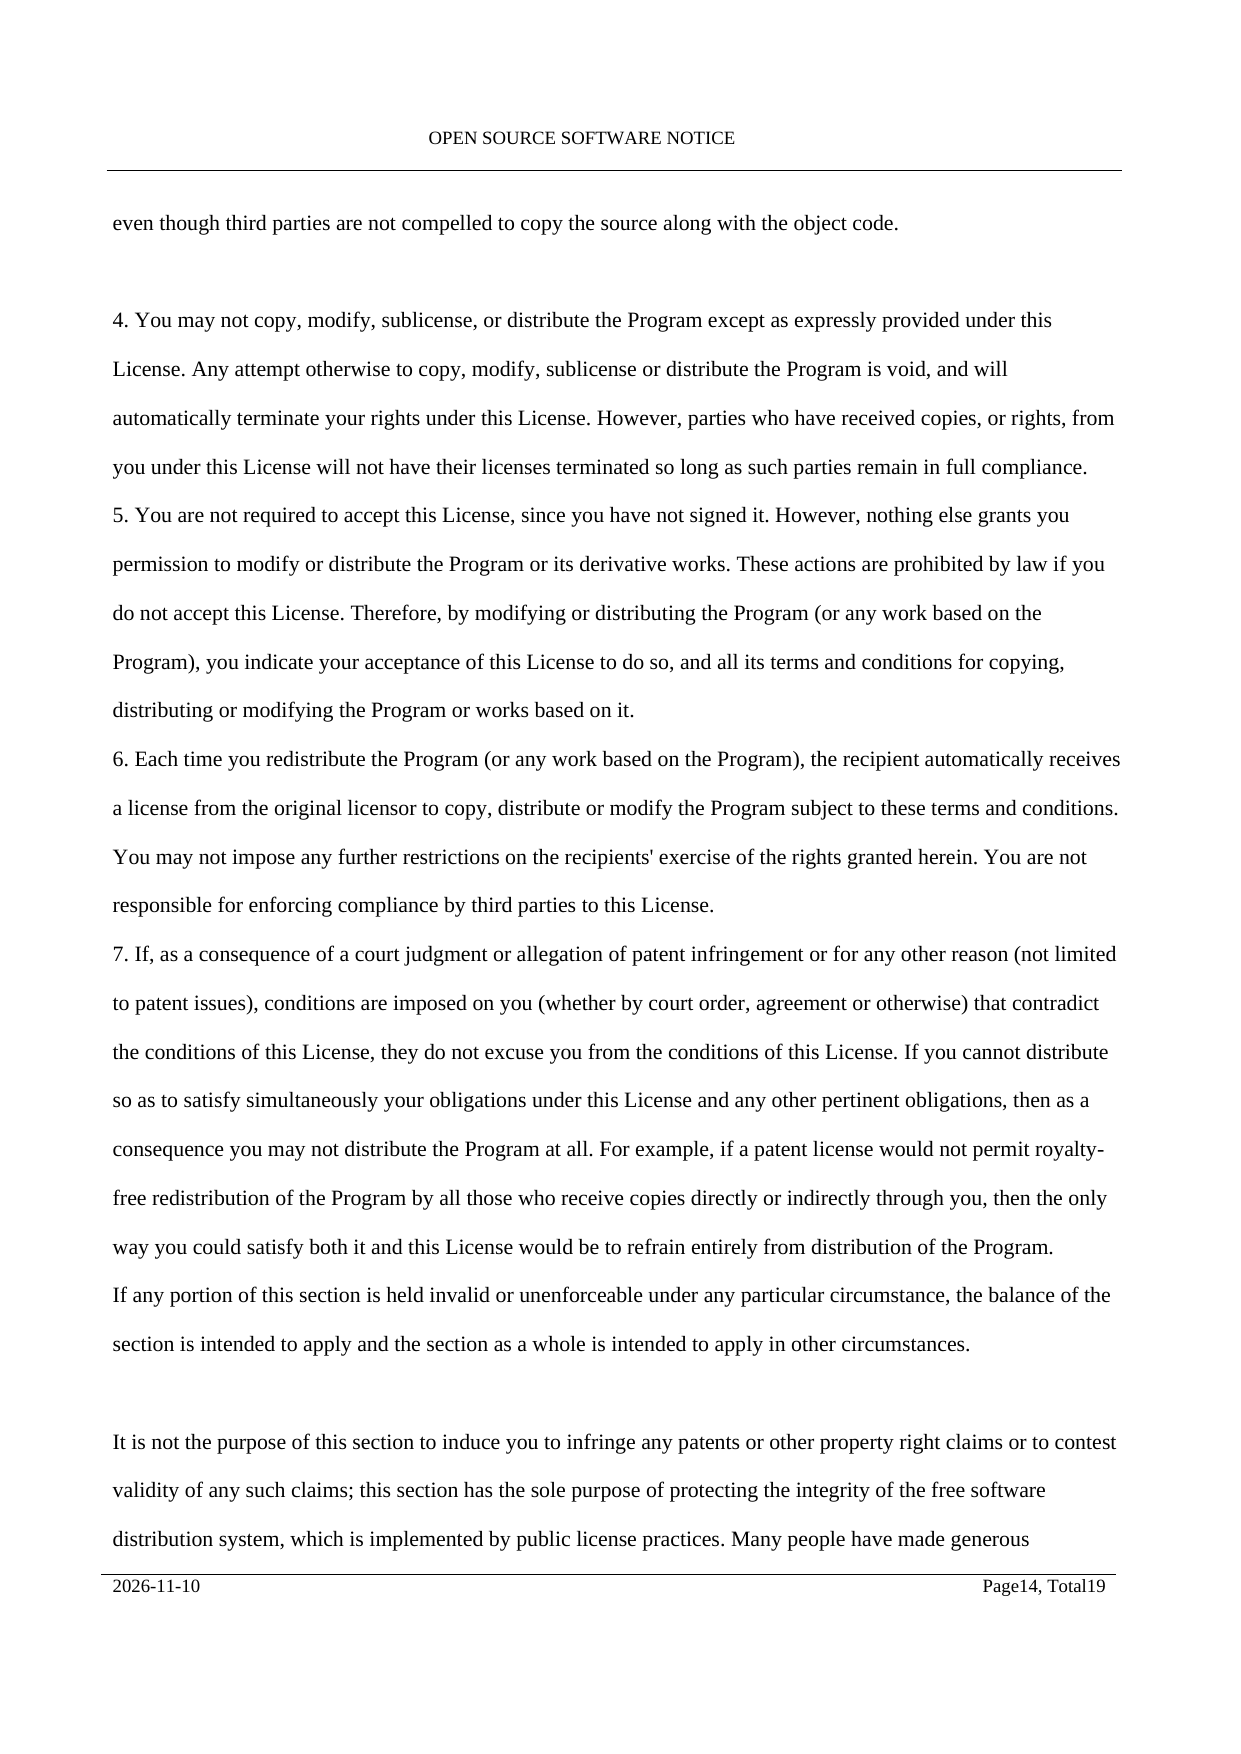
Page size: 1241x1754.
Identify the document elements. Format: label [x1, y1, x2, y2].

text [112, 206, 1128, 1555]
